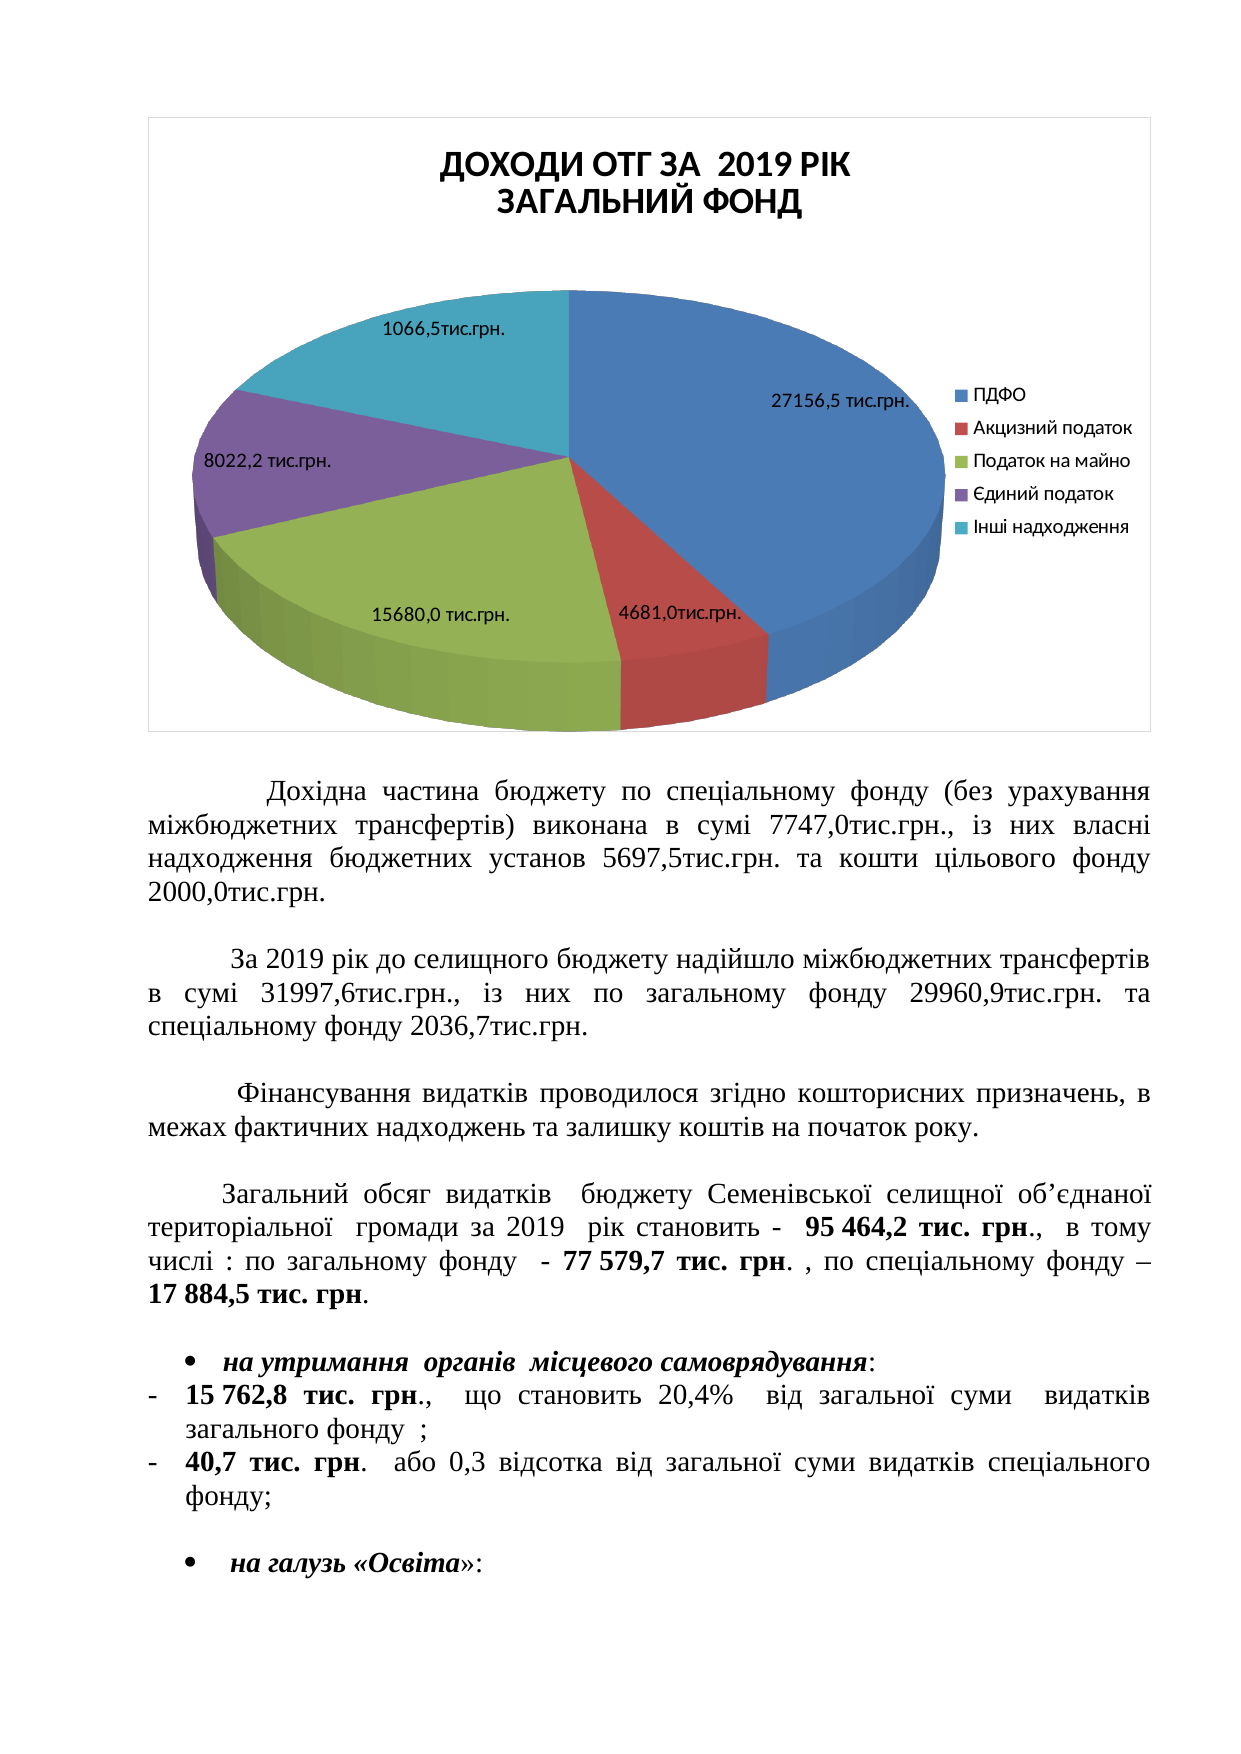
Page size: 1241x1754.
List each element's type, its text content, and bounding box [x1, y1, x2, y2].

text За 2019 рік до селищного бюджету надійшло міжбюджетних трансфертів в сумі 31997,6тис.грн., із них по загальному фонду 29960,9тис.грн. та спеціальному фонду 2036,7тис.грн. [148, 941, 1152, 1042]
text Фінансування видатків проводилося згідно кошторисних призначень, в межах фактичних надходжень та залишку коштів на початок року. [148, 1075, 1152, 1142]
list на утримання органів місцевого самоврядування: [185, 1344, 1152, 1377]
list 40,7 тис. грн. або 0,3 відсотка від загальної суми видатків спеціального фонду; [148, 1444, 1152, 1512]
list на галузь «Освіта»: [185, 1545, 1152, 1579]
text Загальний обсяг видатків бюджету Семенівської селищної об’єднаної територіальної громади за 2019 рік становить - 95 464,2 тис. грн., в тому числі : по загальному фонду - 77 579,7 тис. грн. , по спеціальному фонду – 17 884,5 тис. грн. [148, 1176, 1152, 1310]
list 15 762,8 тис. грн., що становить 20,4% від загальної суми видатків загального фонду ; [148, 1377, 1152, 1444]
text Дохідна частина бюджету по спеціальному фонду (без урахування міжбюджетних трансфертів) виконана в сумі 7747,0тис.грн., із них власні надходження бюджетних установ 5697,5тис.грн. та кошти цільового фонду 2000,0тис.грн. [148, 773, 1152, 908]
